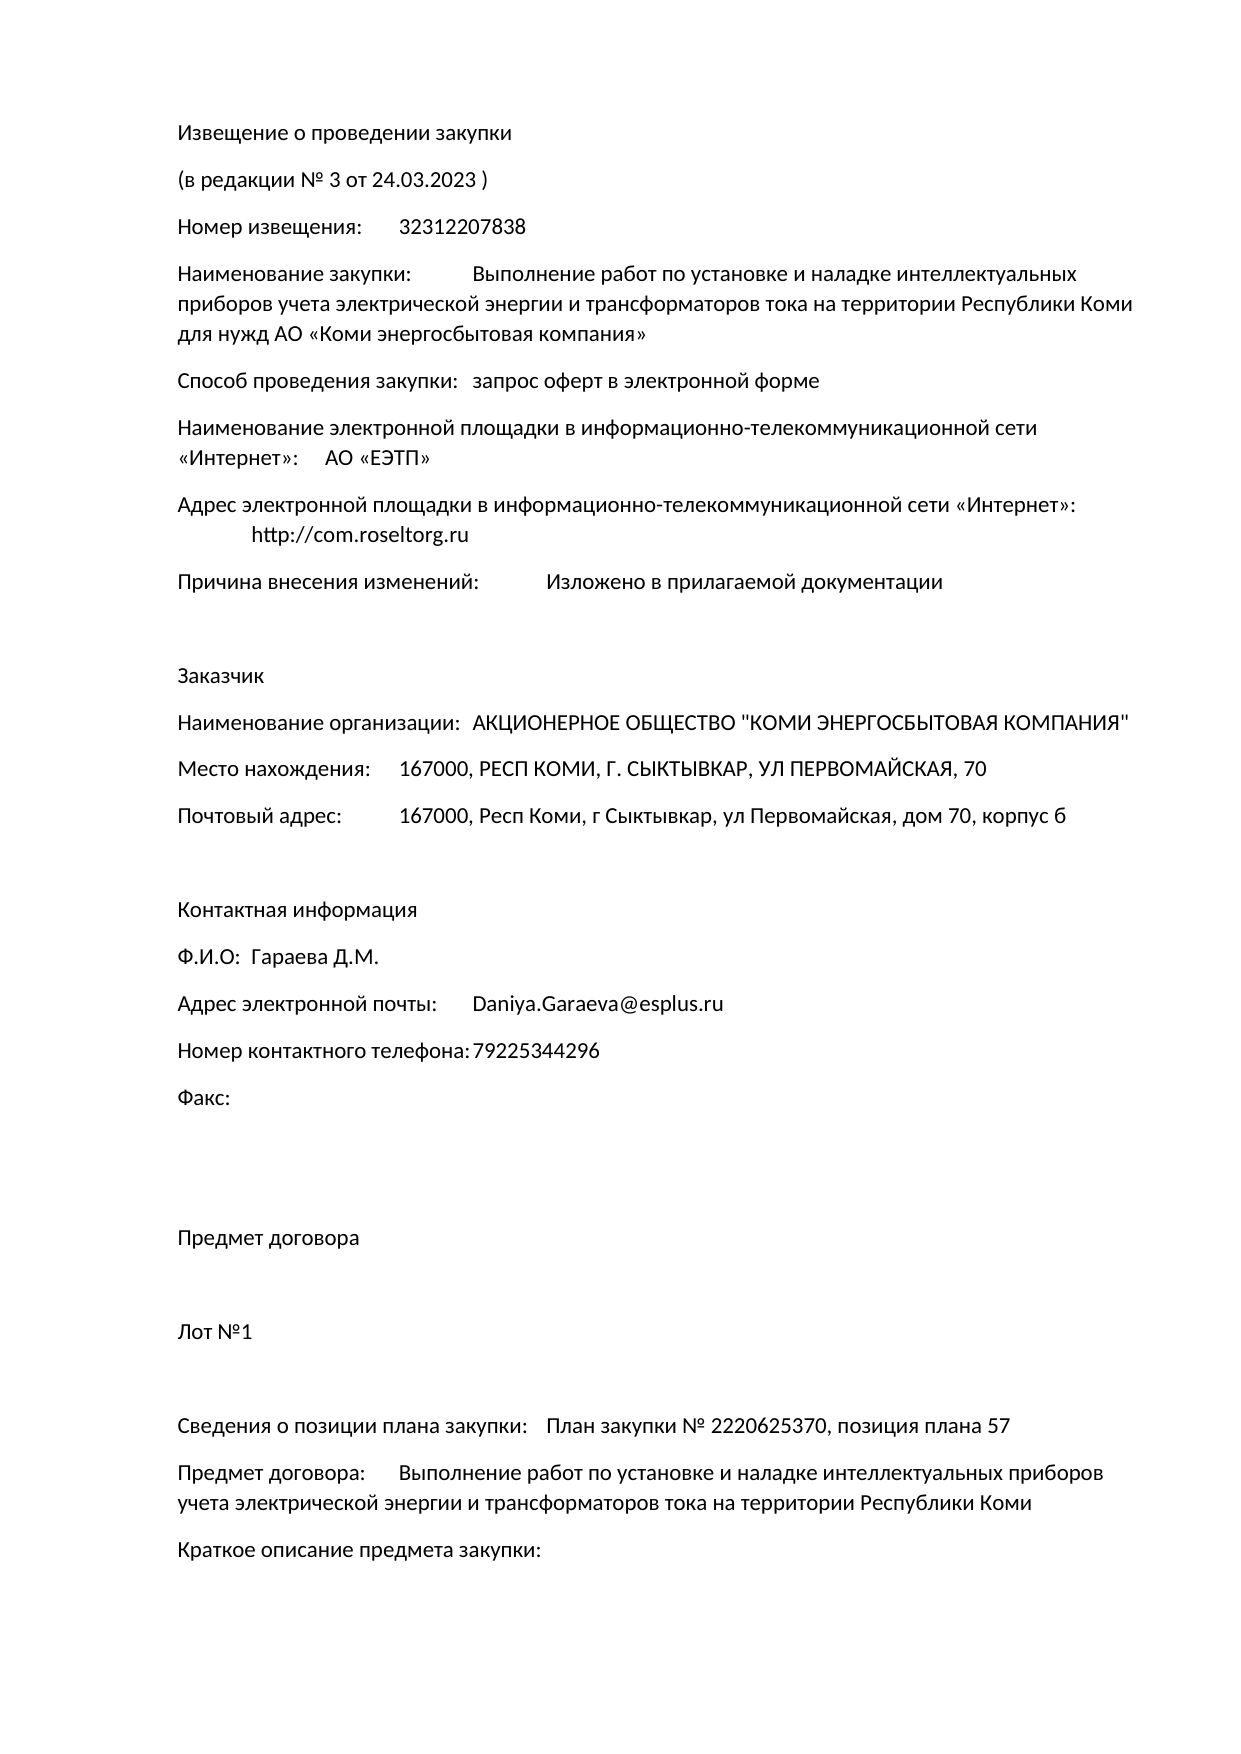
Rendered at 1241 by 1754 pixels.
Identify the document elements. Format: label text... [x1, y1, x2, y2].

text Номер контактного телефона: 79225344296 [177, 1036, 1152, 1064]
text Наименование организации: АКЦИОНЕРНОЕ ОБЩЕСТВО "КОМИ ЭНЕРГОСБЫТОВАЯ КОМПАНИЯ" [177, 708, 1152, 736]
text Место нахождения: 167000, РЕСП КОМИ, Г. СЫКТЫВКАР, УЛ ПЕРВОМАЙСКАЯ, 70 [177, 754, 1152, 783]
text Адрес электронной площадки в информационно-телекоммуникационной сети «Интернет»: http://com.roseltorg.ru [177, 490, 1152, 548]
text Наименование электронной площадки в информационно-телекоммуникационной сети «Интернет»: АО «ЕЭТП» [177, 413, 1152, 471]
text Извещение о проведении закупки [177, 118, 1152, 146]
text Способ проведения закупки: запрос оферт в электронной форме [177, 366, 1152, 394]
text (в редакции № 3 от 24.03.2023 ) [177, 165, 1152, 193]
text Предмет договора [177, 1223, 1152, 1251]
text Факс: [177, 1083, 1152, 1111]
text Причина внесения изменений: Изложено в прилагаемой документации [177, 567, 1152, 595]
text Предмет договора: Выполнение работ по установке и наладке интеллектуальных приборов учета электрической энергии и трансформаторов тока на территории Республики Коми [177, 1458, 1152, 1516]
text Краткое описание предмета закупки: [177, 1535, 1152, 1563]
text Сведения о позиции плана закупки: План закупки № 2220625370, позиция плана 57 [177, 1411, 1152, 1439]
text Ф.И.О: Гараева Д.М. [177, 942, 1152, 970]
text Контактная информация [177, 895, 1152, 923]
text Почтовый адрес: 167000, Респ Коми, г Сыктывкар, ул Первомайская, дом 70, корпус б [177, 801, 1152, 829]
text Лот №1 [177, 1317, 1152, 1345]
text Номер извещения: 32312207838 [177, 212, 1152, 240]
text Заказчик [177, 661, 1152, 689]
text Адрес электронной почты: Daniya.Garaeva@esplus.ru [177, 989, 1152, 1017]
text Наименование закупки: Выполнение работ по установке и наладке интеллектуальных приборов учета электрической энергии и трансформаторов тока на территории Республики Коми для нужд АО «Коми энергосбытовая компания» [177, 259, 1152, 347]
